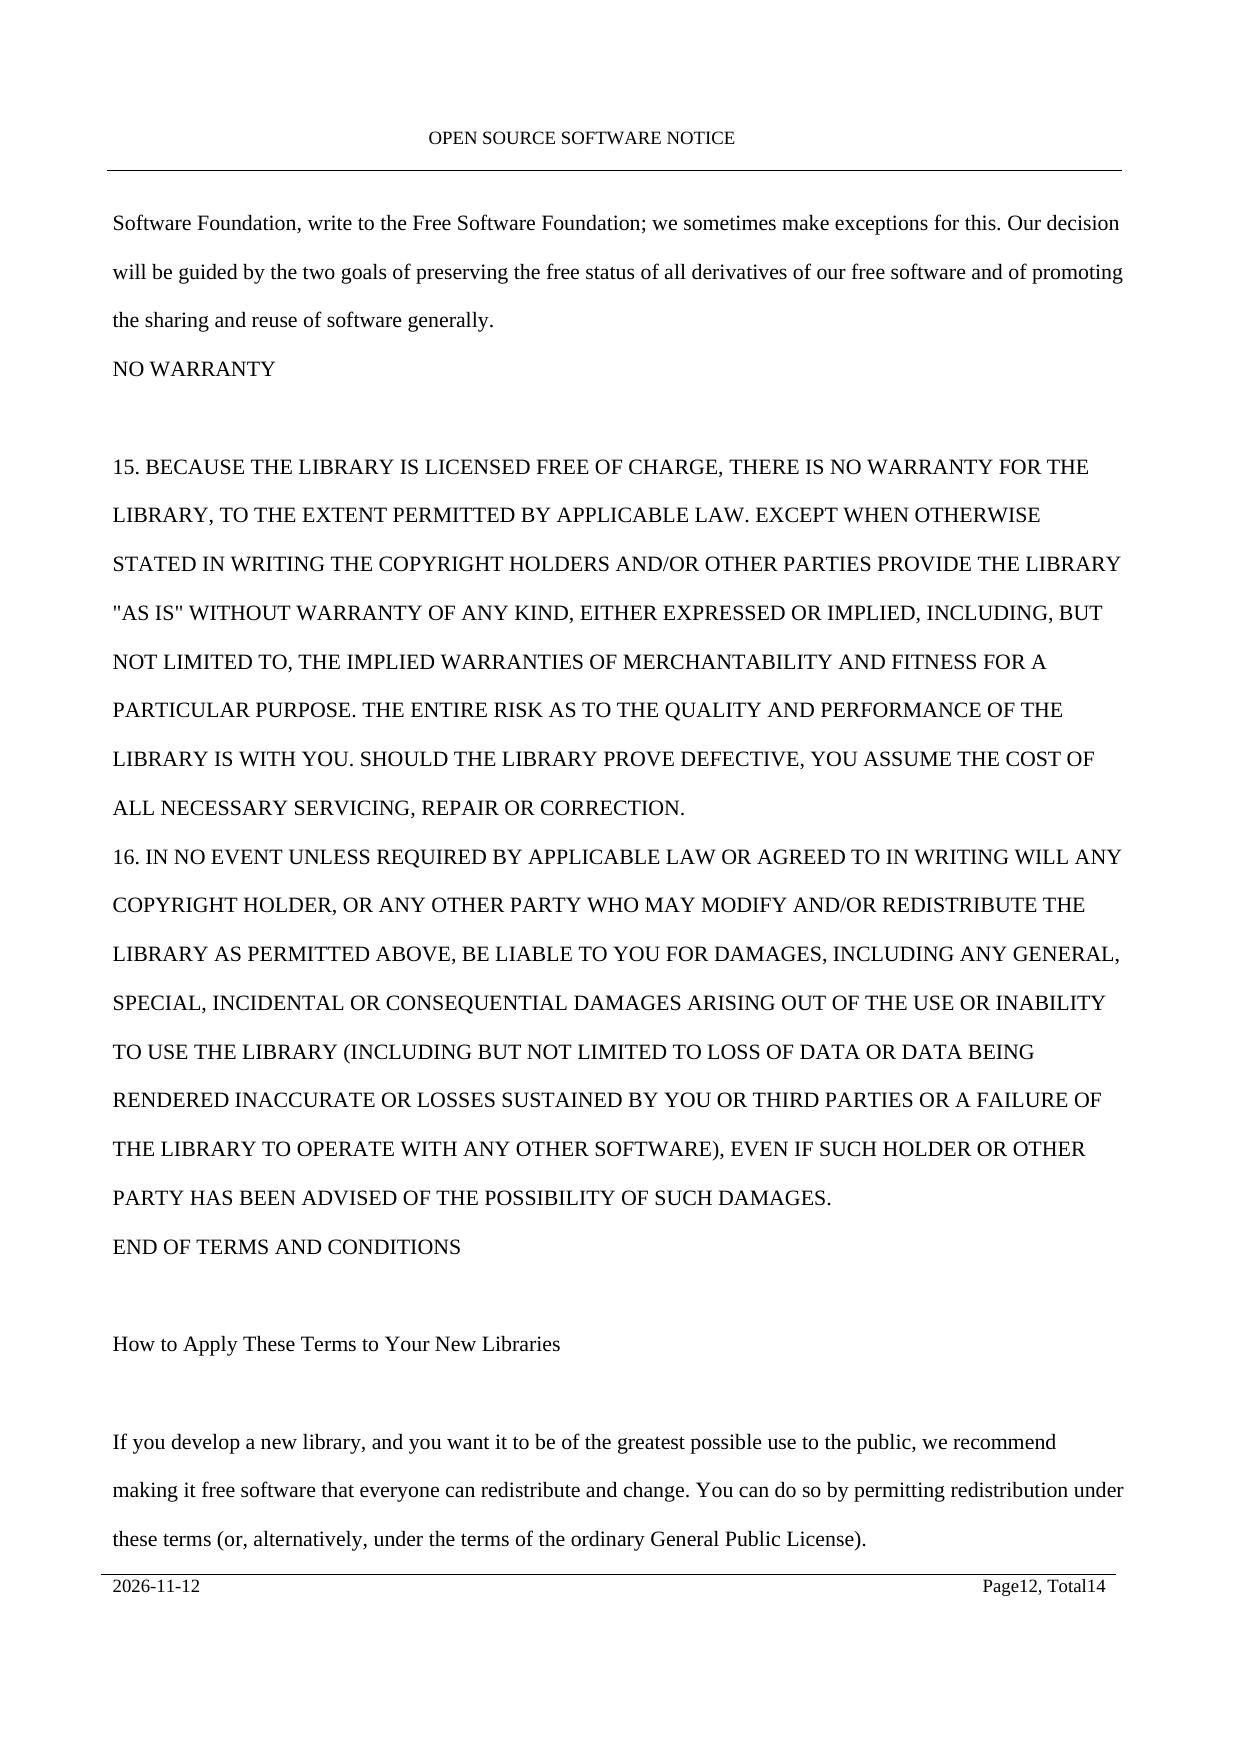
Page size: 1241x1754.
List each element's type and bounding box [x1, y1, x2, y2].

text [112, 206, 1128, 1555]
